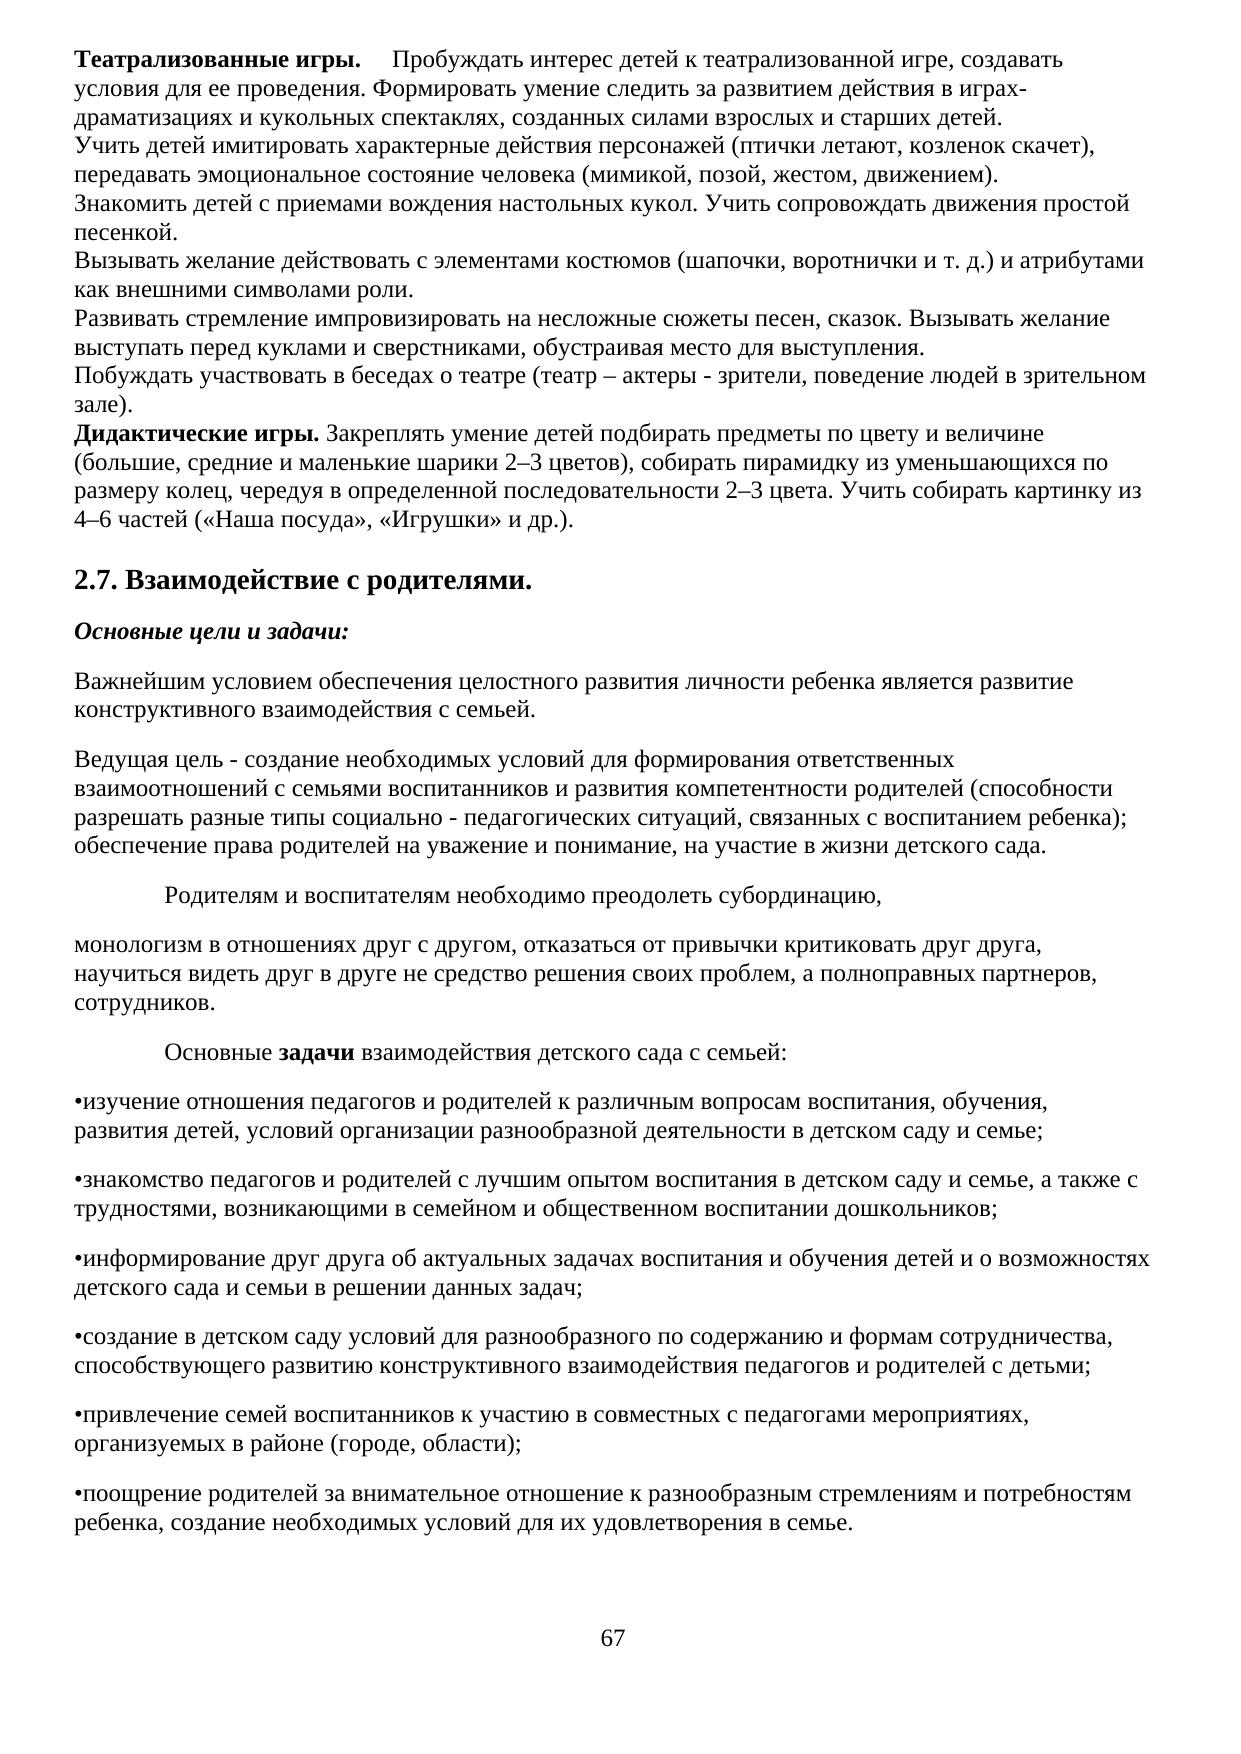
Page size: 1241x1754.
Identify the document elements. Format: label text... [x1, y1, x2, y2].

text монологизм в отношениях друг с другом, отказаться от привычки критиковать друг друга, научиться видеть друг в друге не средство решения своих проблем, а полноправных партнеров, сотрудников. [74, 929, 1152, 1016]
text •информирование друг друга об актуальных задачах воспитания и обучения детей и о возможностях детского сада и семьи в решении данных задач; [74, 1243, 1152, 1300]
text Ведущая цель - создание необходимых условий для формирования ответственных взаимоотношений с семьями воспитанников и развития компетентности родителей (способности разрешать разные типы социальнo - педагогических ситуаций, связанных с воспитанием ребенка); обеспечение права родителей на уважение и понимание, на участие в жизни детского сада. [74, 744, 1152, 859]
text Развивать стремление импровизировать на несложные сюжеты песен, сказок. Вызывать желание выступать перед куклами и сверстниками, обустраивая место для выступления. [74, 303, 1152, 361]
text 2.7. Взаимодействие с родителями. [74, 562, 1152, 595]
text •привлечение семей воспитанников к участию в совместных с педагогами мероприятиях, организуемых в районе (городе, области); [74, 1399, 1152, 1457]
text Важнейшим условием обеспечения целостного развития личности ребенка является развитие конструктивного взаимодействия с семьей. [74, 666, 1152, 723]
text Учить детей имитировать характерные действия персонажей (птички летают, козленок скачет), передавать эмоциональное состояние человека (мимикой, позой, жестом, движением). [74, 131, 1152, 188]
text Знакомить детей с приемами вождения настольных кукол. Учить сопровождать движения простой песенкой. [74, 188, 1152, 246]
text Родителям и воспитателям необходимо преодолеть субординацию, [164, 880, 1152, 909]
text Вызывать желание действовать с элементами костюмов (шапочки, воротнички и т. д.) и атрибутами как внешними символами роли. [74, 246, 1152, 303]
text Основные цели и задачи: [74, 616, 1152, 645]
text Побуждать участвовать в беседах о театре (театр – актеры - зрители, поведение людей в зрительном зале). [74, 361, 1152, 418]
text •создание в детском саду условий для разнообразного по содержанию и формам сотрудничества, способствующего развитию конструктивного взаимодействия педагогов и родителей с детьми; [74, 1321, 1152, 1379]
text Дидактические игры. Закреплять умение детей подбирать предметы по цвету и величине (большие, средние и маленькие шарики 2–3 цветов), собирать пирамидку из уменьшающихся по размеру колец, чередуя в определенной последовательности 2–3 цвета. Учить собирать картинку из 4–6 частей («Наша посуда», «Игрушки» и др.). [74, 418, 1152, 533]
text •знакомство педагогов и родителей с лучшим опытом воспитания в детском саду и семье, а также с трудностями, возникающими в семейном и общественном воспитании дошкольников; [74, 1164, 1152, 1222]
text Театрализованные игры. Пробуждать интерес детей к театрализованной игре, создавать условия для ее проведения. Формировать умение следить за развитием действия в играх-драматизациях и кукольных спектаклях, созданных силами взрослых и старших детей. [74, 44, 1152, 131]
text Основные задачи взаимодействия детского сада с семьей: [164, 1037, 1152, 1065]
text •изучение отношения педагогов и родителей к различным вопросам воспитания, обучения, развития детей, условий организации разнообразной деятельности в детском саду и семье; [74, 1086, 1152, 1144]
text •поощрение родителей за внимательное отношение к разнообразным стремлениям и потребностям ребенка, создание необходимых условий для их удовлетворения в семье. [74, 1478, 1152, 1535]
